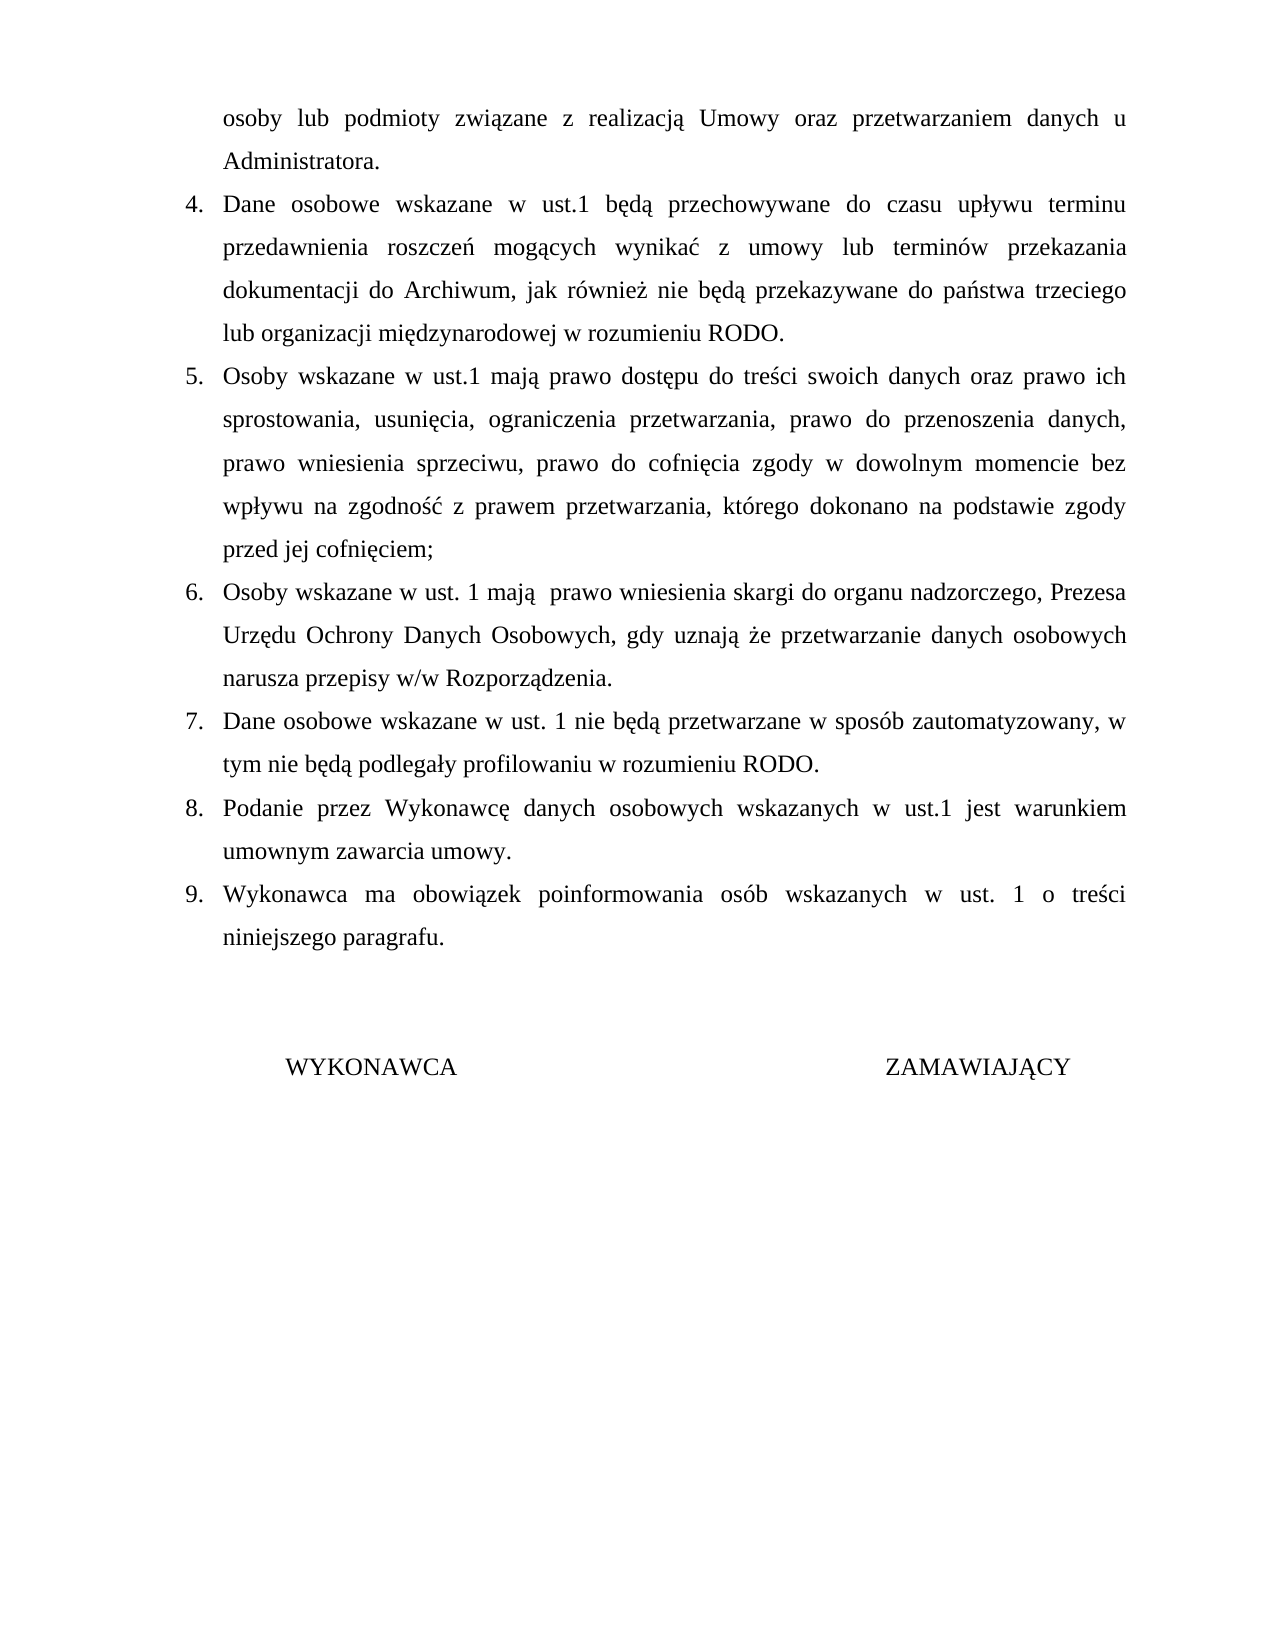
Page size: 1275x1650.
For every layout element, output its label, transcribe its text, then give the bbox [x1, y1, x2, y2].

list Dane osobowe wskazane w ust.1 będą przechowywane do czasu upływu terminu przedawnienia roszczeń mogących wynikać z umowy lub terminów przekazania dokumentacji do Archiwum, jak również nie będą przekazywane do państwa trzeciego lub organizacji międzynarodowej w rozumieniu RODO. [185, 189, 1127, 347]
list Dane osobowe wskazane w ust. 1 nie będą przetwarzane w sposób zautomatyzowany, w tym nie będą podlegały profilowaniu w rozumieniu RODO. [185, 706, 1127, 778]
list Osoby wskazane w ust. 1 mają prawo wniesienia skargi do organu nadzorczego, Prezesa Urzędu Ochrony Danych Osobowych, gdy uznają że przetwarzanie danych osobowych narusza przepisy w/w Rozporządzenia. [185, 577, 1127, 692]
list Osoby wskazane w ust.1 mają prawo dostępu do treści swoich danych oraz prawo ich sprostowania, usunięcia, ograniczenia przetwarzania, prawo do przenoszenia danych, prawo wniesienia sprzeciwu, prawo do cofnięcia zgody w dowolnym momencie bez wpływu na zgodność z prawem przetwarzania, którego dokonano na podstawie zgody przed jej cofnięciem; [185, 361, 1127, 563]
text WYKONAWCA ZAMAWIAJĄCY [148, 1052, 1127, 1081]
list Wykonawca ma obowiązek poinformowania osób wskazanych w ust. 1 o treści niniejszego paragrafu. [185, 879, 1127, 951]
list Podanie przez Wykonawcę danych osobowych wskazanych w ust.1 jest warunkiem umownym zawarcia umowy. [185, 793, 1127, 864]
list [185, 103, 1127, 174]
